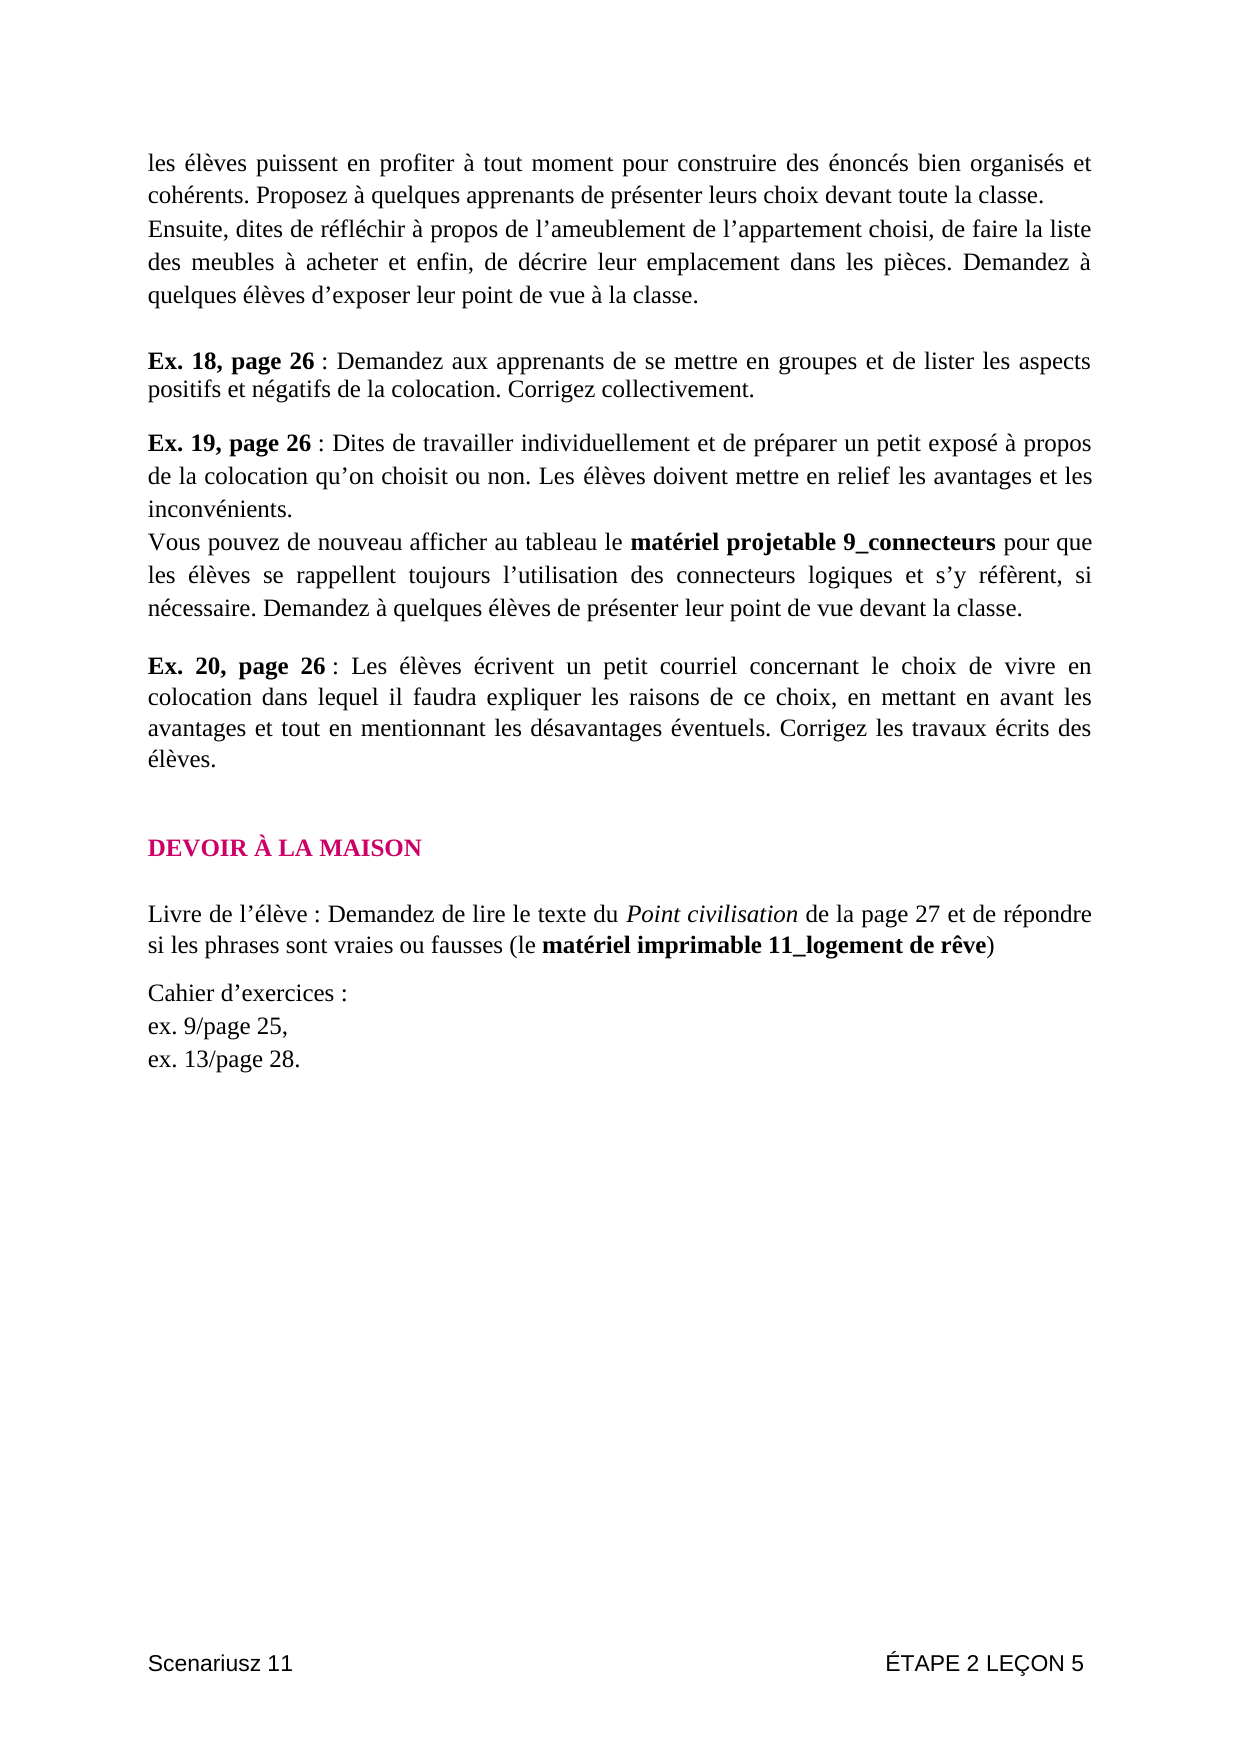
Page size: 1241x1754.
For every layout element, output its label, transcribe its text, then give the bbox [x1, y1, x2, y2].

text Vous pouvez de nouveau afficher au tableau le matériel projetable 9_connecteurs pour que les élèves se rappellent toujours l’utilisation des connecteurs logiques et s’y réfèrent, si nécessaire. Demandez à quelques élèves de présenter leur point de vue devant la classe. [148, 527, 1093, 622]
text ex. 9/page 25, [148, 1011, 1093, 1040]
text Ensuite, dites de réfléchir à propos de l’ameublement de l’appartement choisi, de faire la liste des meubles à acheter et enfin, de décrire leur emplacement dans les pièces. Demandez à quelques élèves d’exposer leur point de vue à la classe. [148, 214, 1093, 308]
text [148, 148, 1093, 209]
text Cahier d’exercices : [148, 978, 1093, 1007]
text ex. 13/page 28. [148, 1044, 1093, 1073]
text Ex. 20, page 26 : Les élèves écrivent un petit courriel concernant le choix de vivre en colocation dans lequel il faudra expliquer les raisons de ce choix, en mettant en avant les avantages et tout en mentionnant les désavantages éventuels. Corrigez les travaux écrits des élèves. [148, 651, 1093, 773]
text Ex. 18, page 26 : Demandez aux apprenants de se mettre en groupes et de lister les aspects positifs et négatifs de la colocation. Corrigez collectivement. [148, 346, 1093, 403]
text DEVOIR À LA MAISON [148, 833, 1093, 862]
text Ex. 19, page 26 : Dites de travailler individuellement et de préparer un petit exposé à propos de la colocation qu’on choisit ou non. Les élèves doivent mettre en relief les avantages et les inconvénients. [148, 428, 1093, 523]
text Livre de l’élève : Demandez de lire le texte du Point civilisation de la page 27 et de répondre si les phrases sont vraies ou fausses (le matériel imprimable 11_logement de rêve) [148, 899, 1093, 959]
